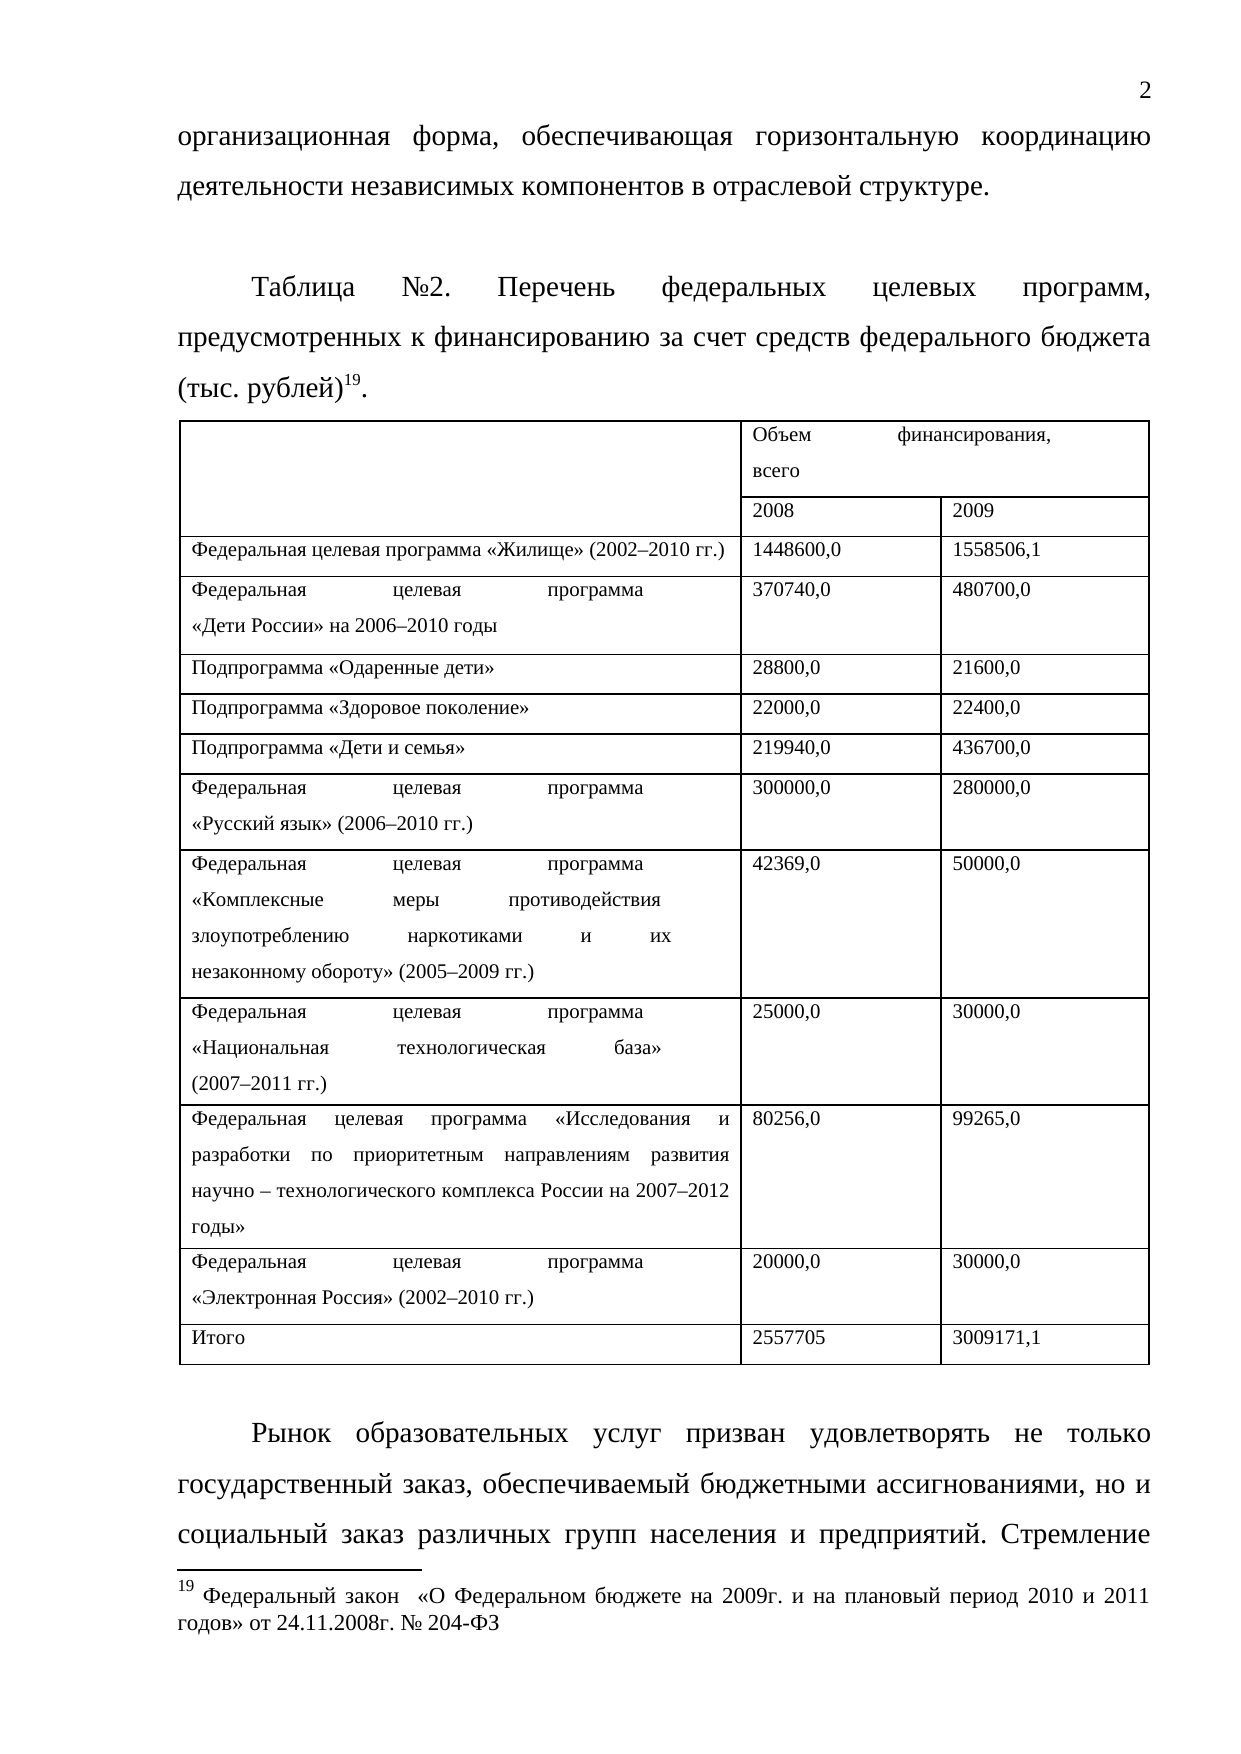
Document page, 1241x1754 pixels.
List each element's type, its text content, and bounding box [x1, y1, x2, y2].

table_cell 480700,0 [942, 577, 1148, 653]
table_cell Подпрограмма «Здоровое поколение» [181, 695, 740, 733]
table_cell Федеральная целевая программа «Дети России» на 2006–2010 годы [181, 577, 740, 653]
text Таблица №2. Перечень федеральных целевых программ, предусмотренных к финансированию за счет средств федерального бюджета (тыс. рублей). [177, 269, 1152, 403]
table_cell 30000,0 [942, 999, 1148, 1104]
table_cell 1448600,0 [742, 537, 940, 576]
table_cell Федеральная целевая программа «Национальная технологическая база» (2007–2011 гг.) [181, 999, 740, 1104]
table_cell 25000,0 [742, 999, 940, 1104]
table_cell Итого [181, 1325, 740, 1363]
table_cell 22000,0 [742, 695, 940, 733]
table_cell 2008 [742, 498, 940, 536]
table_cell 2557705 [742, 1325, 940, 1363]
table_cell 280000,0 [942, 775, 1148, 849]
table_header [181, 422, 740, 536]
table_cell Федеральная целевая программа «Жилище» (2002–2010 гг.) [181, 537, 740, 576]
table_cell 3009171,1 [942, 1325, 1148, 1363]
table_cell Федеральная целевая программа «Исследования и разработки по приоритетным направлениям развития научно – технологического комплекса России на 2007–2012 годы» [181, 1106, 740, 1248]
table_cell Федеральная целевая программа «Комплексные меры противодействия злоупотреблению наркотиками и их незаконному обороту» (2005–2009 гг.) [181, 851, 740, 997]
table_cell Федеральная целевая программа «Электронная Россия» (2002–2010 гг.) [181, 1249, 740, 1324]
table_cell 21600,0 [942, 655, 1148, 693]
table_cell 50000,0 [942, 851, 1148, 997]
table_header Объем финансирования, всего [742, 422, 1148, 496]
table_cell 30000,0 [942, 1249, 1148, 1324]
table_cell 28800,0 [742, 655, 940, 693]
table_cell 436700,0 [942, 735, 1148, 773]
table_cell 300000,0 [742, 775, 940, 849]
table_cell 1558506,1 [942, 537, 1148, 576]
table_cell Подпрограмма «Одаренные дети» [181, 655, 740, 693]
table_cell 219940,0 [742, 735, 940, 773]
table_cell 20000,0 [742, 1249, 940, 1324]
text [177, 118, 1152, 202]
table_cell 2009 [942, 498, 1148, 536]
table_cell Федеральная целевая программа «Русский язык» (2006–2010 гг.) [181, 775, 740, 849]
table_cell 42369,0 [742, 851, 940, 997]
table_cell 370740,0 [742, 577, 940, 653]
table_cell 99265,0 [942, 1106, 1148, 1248]
table_cell 22400,0 [942, 695, 1148, 733]
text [177, 1415, 1152, 1549]
table_cell Подпрограмма «Дети и семья» [181, 735, 740, 773]
table_cell 80256,0 [742, 1106, 940, 1248]
